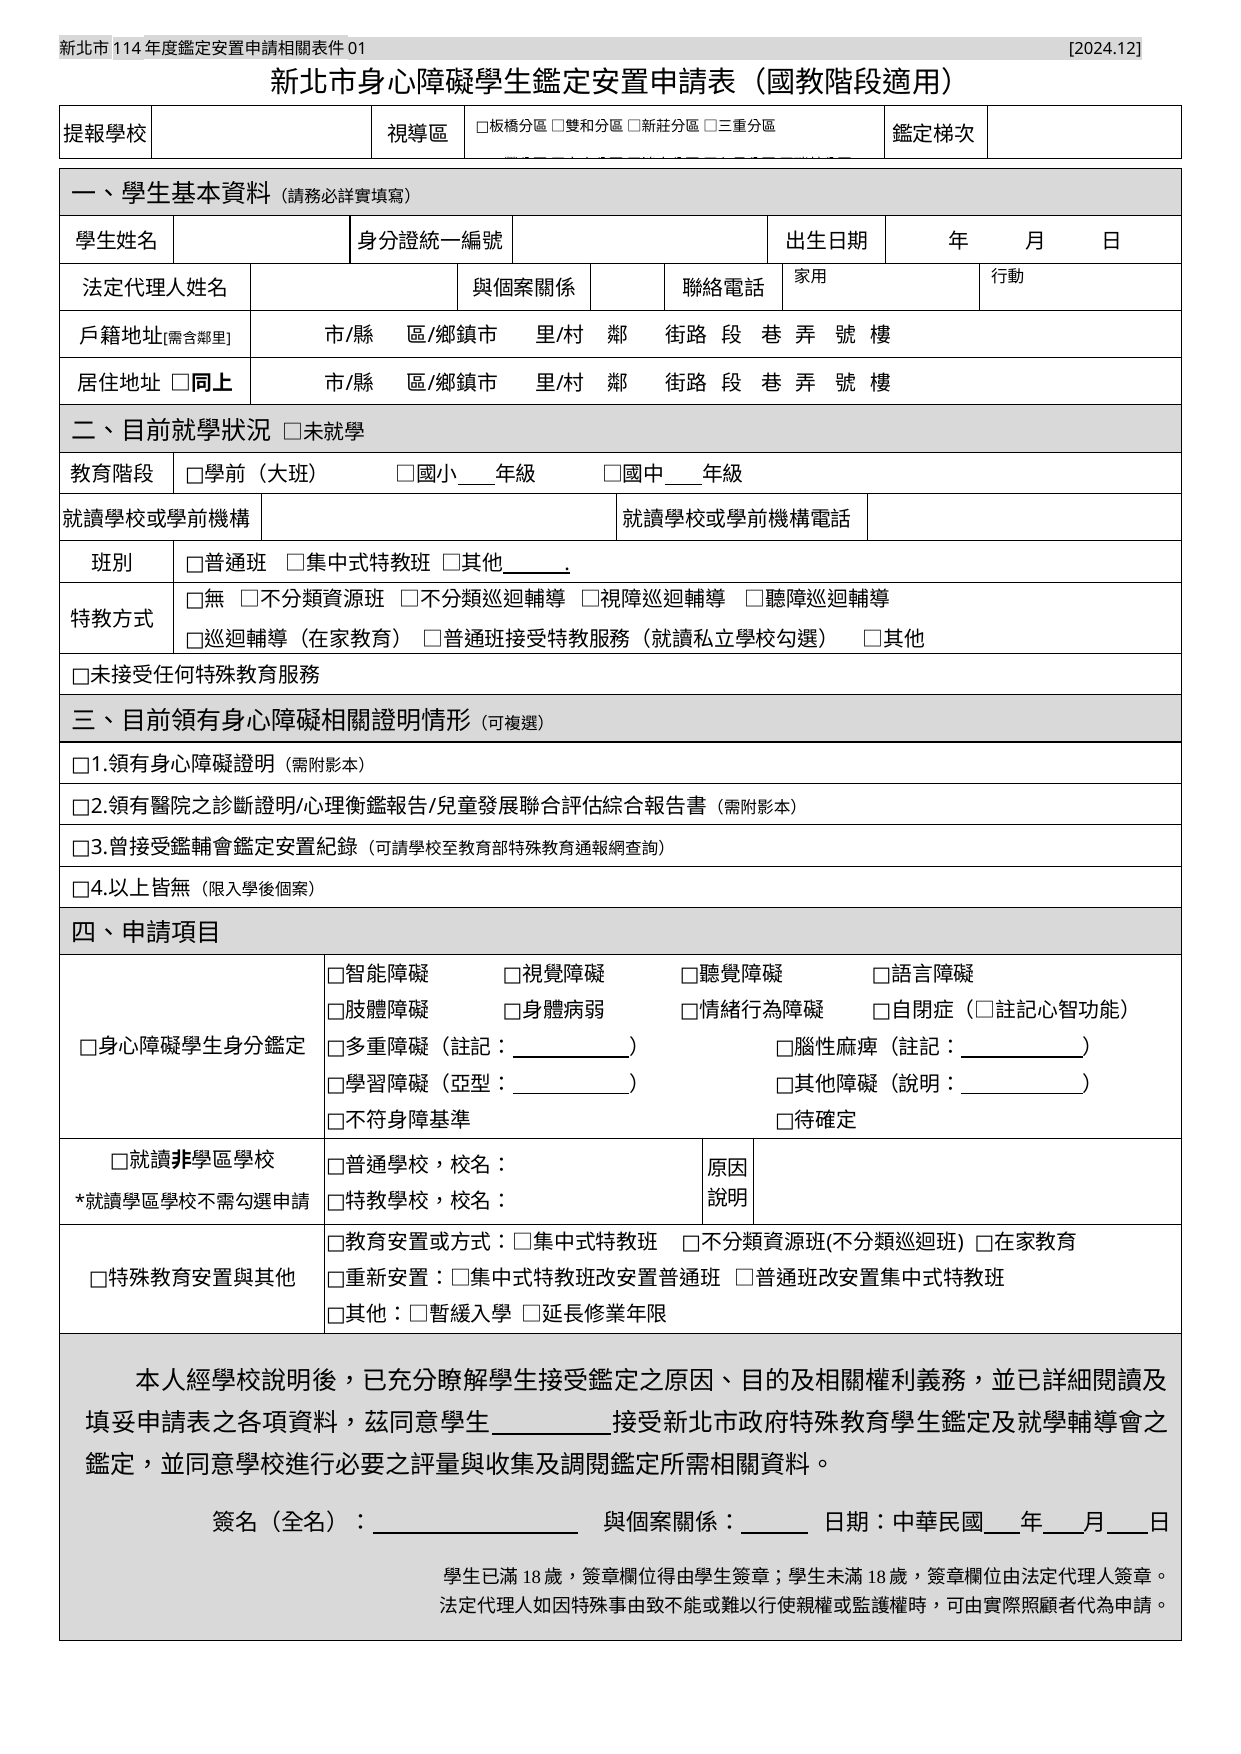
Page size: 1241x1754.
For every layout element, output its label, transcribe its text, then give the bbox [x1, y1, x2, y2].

table_header 鑑定梯次 [885, 106, 987, 158]
table_cell 教育階段 [60, 453, 173, 493]
table_cell 家用 [783, 264, 979, 310]
table_cell [251, 264, 457, 310]
table_cell 學生姓名 [60, 216, 173, 262]
table_cell [513, 216, 767, 262]
table_cell 市/縣 區/鄉鎮市 里/村 鄰 街路 段 巷 弄 號 樓 [251, 358, 1181, 404]
table_header [988, 106, 1181, 158]
table_cell □1.領有身心障礙證明（需附影本） [60, 743, 1181, 783]
table_cell 居住地址 □同上 [60, 358, 250, 404]
table_cell □就讀非學區學校 *就讀學區學校不需勾選申請 [60, 1139, 324, 1224]
table_cell 原因 說明 [703, 1139, 753, 1224]
table_header 提報學校 [60, 106, 151, 158]
table_header □板橋分區 □雙和分區 □新莊分區 □三重分區 □三鶯分區 □文山分區 □淡水分區 □七星分區 □瑞芳分區 [465, 106, 884, 158]
table_cell 身分證統一編號 [351, 216, 512, 262]
table_cell 戶籍地址[需含鄰里] [60, 311, 250, 357]
table_cell [262, 494, 616, 540]
table_cell □教育安置或方式：□集中式特教班 □不分類資源班(不分類巡迴班) □在家教育 □重新安置：□集中式特教班改安置普通班 □普通班改安置集中式特教班 □其他：□暫緩入學 □延長修業年限 [325, 1225, 1181, 1333]
table_header [152, 106, 371, 158]
table_cell □普通班 □集中式特教班 □其他 . [174, 541, 1181, 582]
table_cell □3.曾接受鑑輔會鑑定安置紀錄（可請學校至教育部特殊教育通報網查詢） [60, 825, 1181, 866]
table_cell 特教方式 [60, 583, 173, 653]
table_cell □普通學校，校名： □特教學校，校名： [325, 1139, 702, 1224]
text 新北市身心障礙學生鑑定安置申請表（國教階段適用） [59, 62, 1181, 99]
table_cell 市/縣 區/鄉鎮市 里/村 鄰 街路 段 巷 弄 號 樓 [251, 311, 1181, 357]
table_cell 行動 [980, 264, 1181, 310]
table_header 視導區 [372, 106, 464, 158]
table_cell □未接受任何特殊教育服務 [60, 654, 1181, 694]
table_cell 就讀學校或學前機構電話 [617, 494, 867, 540]
table_cell □身心障礙學生身分鑑定 [60, 955, 324, 1138]
table_cell □無 □不分類資源班 □不分類巡迴輔導 □視障巡迴輔導 □聽障巡迴輔導 □巡迴輔導（在家教育） □普通班接受特教服務（就讀私立學校勾選） □其他 [174, 583, 1181, 653]
table_cell [868, 494, 1181, 540]
table_cell 本人經學校說明後，已充分瞭解學生接受鑑定之原因、目的及相關權利義務，並已詳細閱讀及填妥申請表之各項資料，茲同意學生 接受新北市政府特殊教育學生鑑定及就學輔導會之鑑定，並同意學校進行必要之評量與收集及調閱鑑定所需相關資料。 簽名（全名）： 與個案關係： 日期：中華民國 年 月 日 學生已滿18歲，簽章欄位得由學生簽章；學生未滿18歲，簽章欄位由法定代理人簽章。 法定代理人如因特殊事由致不能或難以行使親權或監護權時，可由實際照顧者代為申請。 [60, 1334, 1181, 1640]
table_cell 與個案關係 [458, 264, 590, 310]
table_cell [174, 216, 349, 262]
table_cell [754, 1139, 1181, 1224]
table_cell 三、目前領有身心障礙相關證明情形（可複選） [60, 695, 1181, 741]
table_cell □學前（大班） □國小 年級 □國中 年級 [174, 453, 1181, 493]
table_cell 二、目前就學狀況 □未就學 [60, 405, 1181, 452]
table_cell 班別 [60, 541, 173, 582]
table_cell [591, 264, 664, 310]
table_cell □4.以上皆無（限入學後個案） [60, 867, 1181, 907]
table_cell 四、申請項目 [60, 908, 1181, 954]
table_cell □特殊教育安置與其他 [60, 1225, 324, 1333]
table_header 一、學生基本資料（請務必詳實填寫） [60, 169, 1181, 215]
table_cell □2.領有醫院之診斷證明/心理衡鑑報告/兒童發展聯合評估綜合報告書（需附影本） [60, 784, 1181, 824]
table_cell □智能障礙 □視覺障礙 □聽覺障礙 □語言障礙 □肢體障礙 □身體病弱 □情緒行為障礙 □自閉症（□註記心智功能） □多重障礙（註記： ） □腦性麻痺（註記： ） □學習障礙（亞型： ） □其他障礙（說明： ） □不符身障基準 □待確定 [325, 955, 1181, 1138]
table_cell 出生日期 [768, 216, 885, 262]
table_cell 聯絡電話 [665, 264, 782, 310]
table_cell 年 月 日 [886, 216, 1181, 262]
table_cell 法定代理人姓名 [60, 264, 250, 310]
table_cell 就讀學校或學前機構 [60, 494, 261, 540]
